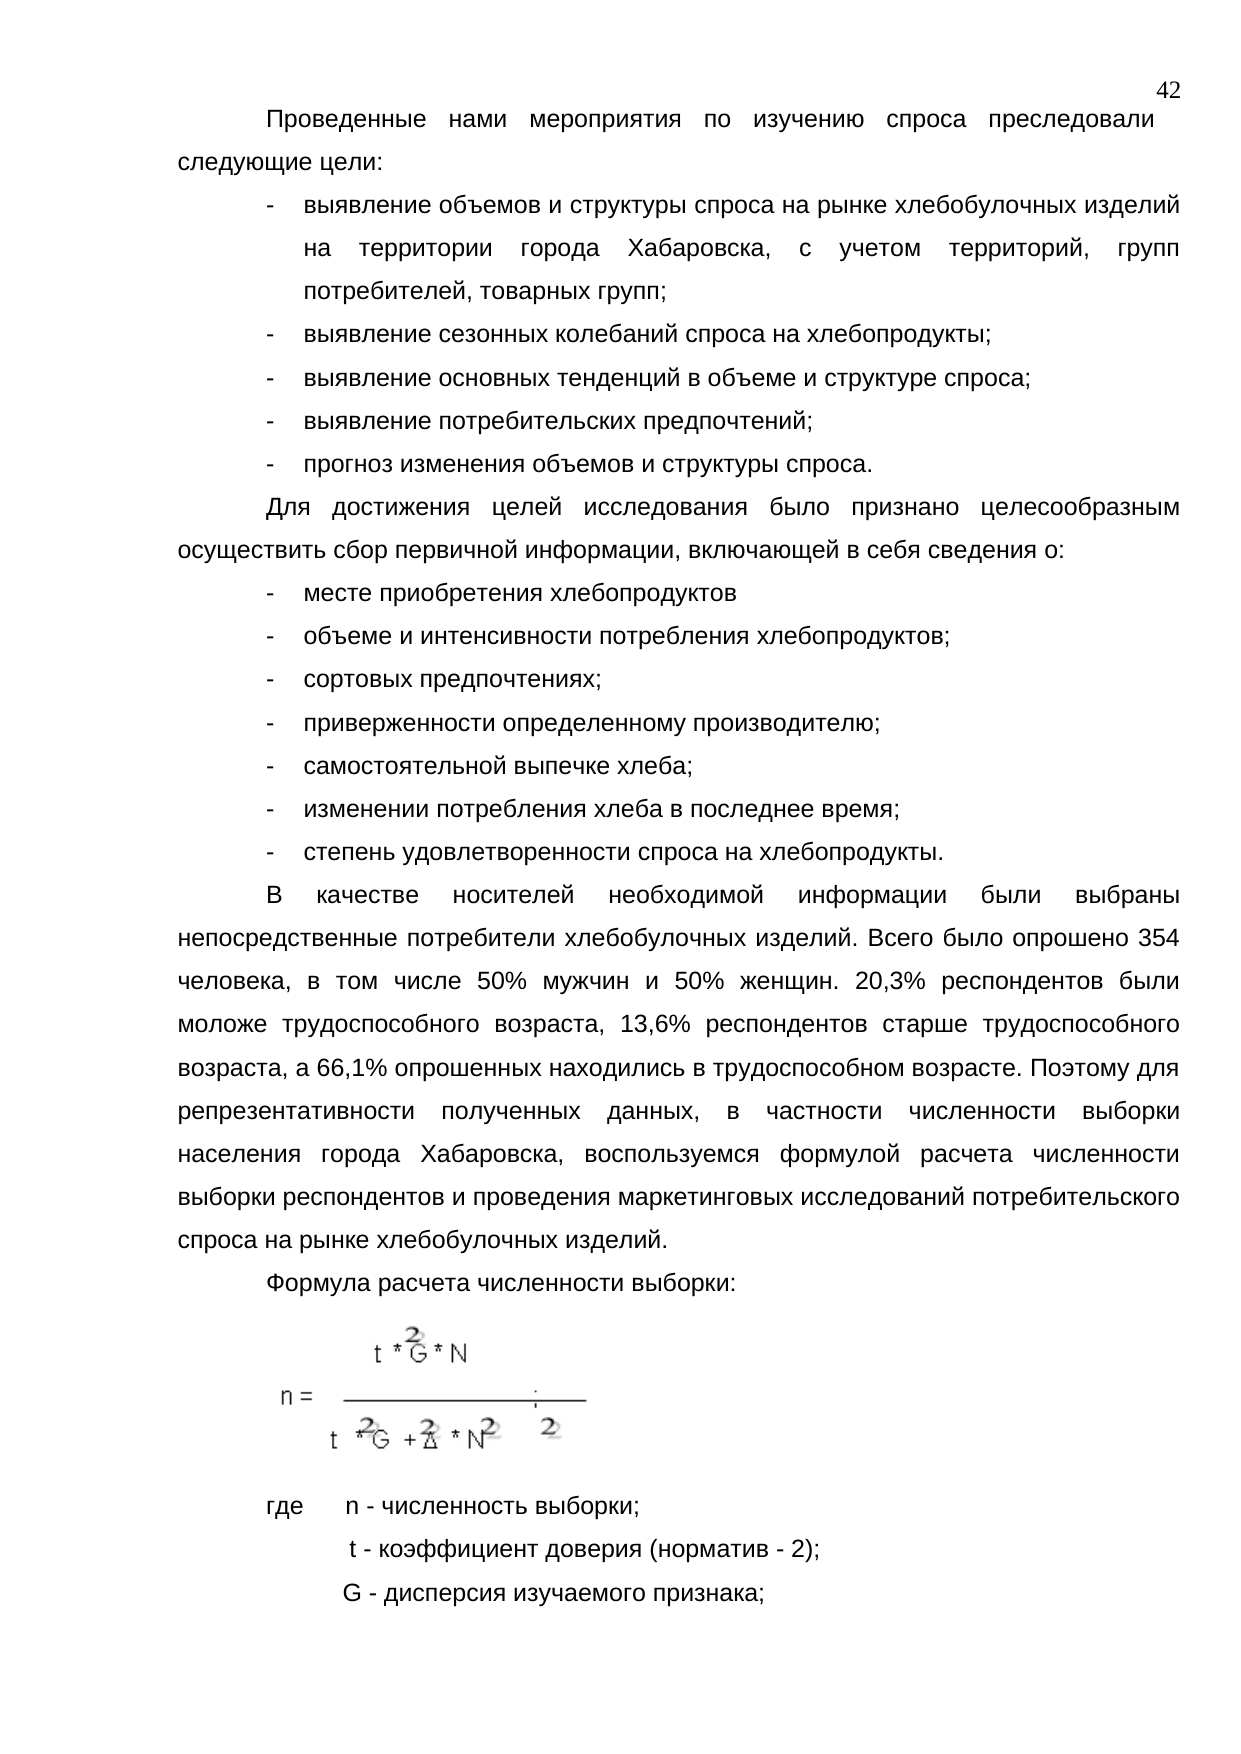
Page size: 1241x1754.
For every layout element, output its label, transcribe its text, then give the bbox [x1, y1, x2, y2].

picture [265, 1311, 598, 1477]
text где n - численность выборки; [177, 1491, 1181, 1520]
text Для достижения целей исследования было признано целесообразным осуществить сбор первичной информации, включающей в себя сведения о: [177, 492, 1181, 564]
list выявление сезонных колебаний спроса на хлебопродукты; [266, 319, 1181, 348]
list сортовых предпочтениях; [266, 664, 1181, 693]
list приверженности определенному производителю; [266, 707, 1181, 736]
list прогноз изменения объемов и структуры спроса. [266, 449, 1181, 477]
list месте приобретения хлебопродуктов [266, 578, 1181, 607]
text G - дисперсия изучаемого признака; [177, 1578, 1181, 1606]
list изменении потребления хлеба в последнее время; [266, 794, 1181, 822]
text Проведенные нами мероприятия по изучению спроса преследовали следующие цели: [177, 104, 1181, 176]
list объеме и интенсивности потребления хлебопродуктов; [266, 621, 1181, 650]
list степень удовлетворенности спроса на хлебопродукты. [266, 837, 1181, 866]
list самостоятельной выпечке хлеба; [266, 751, 1181, 779]
list выявление потребительских предпочтений; [266, 406, 1181, 434]
list выявление объемов и структуры спроса на рынке хлебобулочных изделий на территории города Хабаровска, с учетом территорий, групп потребителей, товарных групп; [266, 190, 1181, 305]
text t - коэффициент доверия (норматив - 2); [177, 1534, 1181, 1563]
text В качестве носителей необходимой информации были выбраны непосредственные потребители хлебобулочных изделий. Всего было опрошено 354 человека, в том числе 50% мужчин и 50% женщин. 20,3% респондентов были моложе трудоспособного возраста, 13,6% респондентов старше трудоспособного возраста, а 66,1% опрошенных находились в трудоспособном возрасте. Поэтому для репрезентативности полученных данных, в частности численности выборки населения города Хабаровска, воспользуемся формулой расчета численности выборки респондентов и проведения маркетинговых исследований потребительского спроса на рынке хлебобулочных изделий. [177, 880, 1181, 1254]
text Формула расчета численности выборки: [177, 1268, 1181, 1297]
list выявление основных тенденций в объеме и структуре спроса; [266, 362, 1181, 391]
